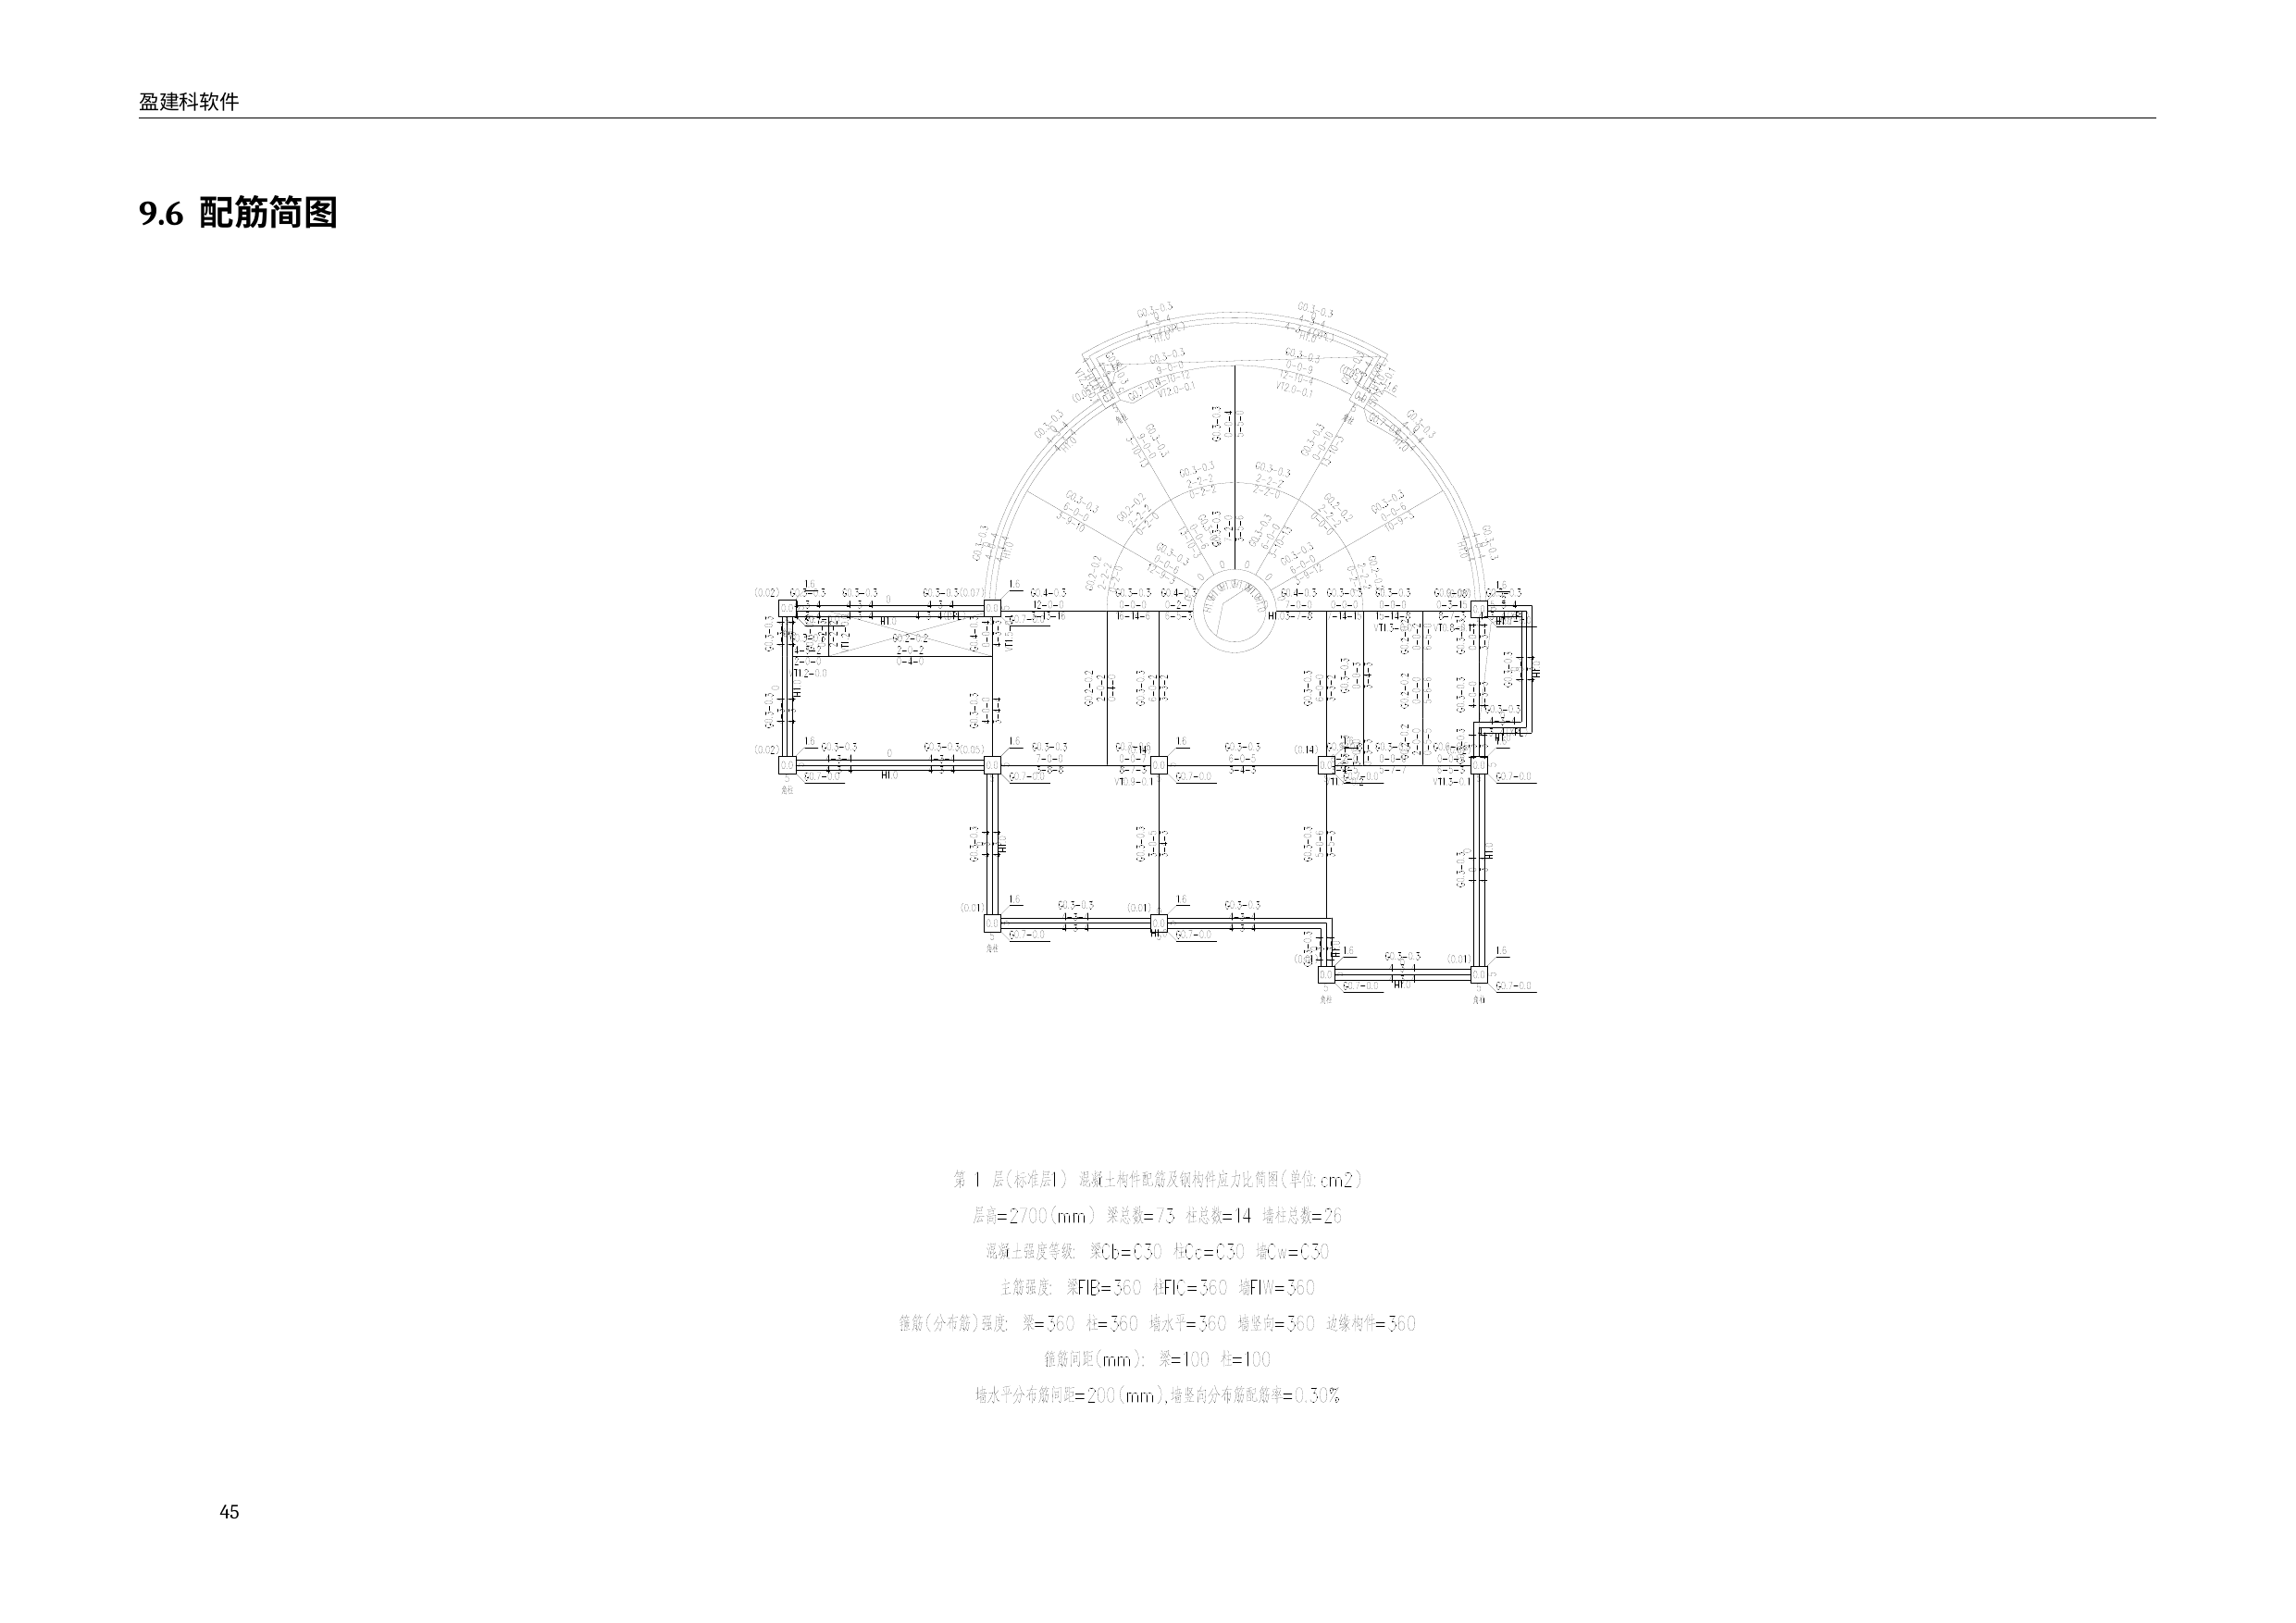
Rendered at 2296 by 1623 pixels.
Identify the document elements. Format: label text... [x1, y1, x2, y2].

text 9.6 配筋简图 [139, 180, 2156, 240]
